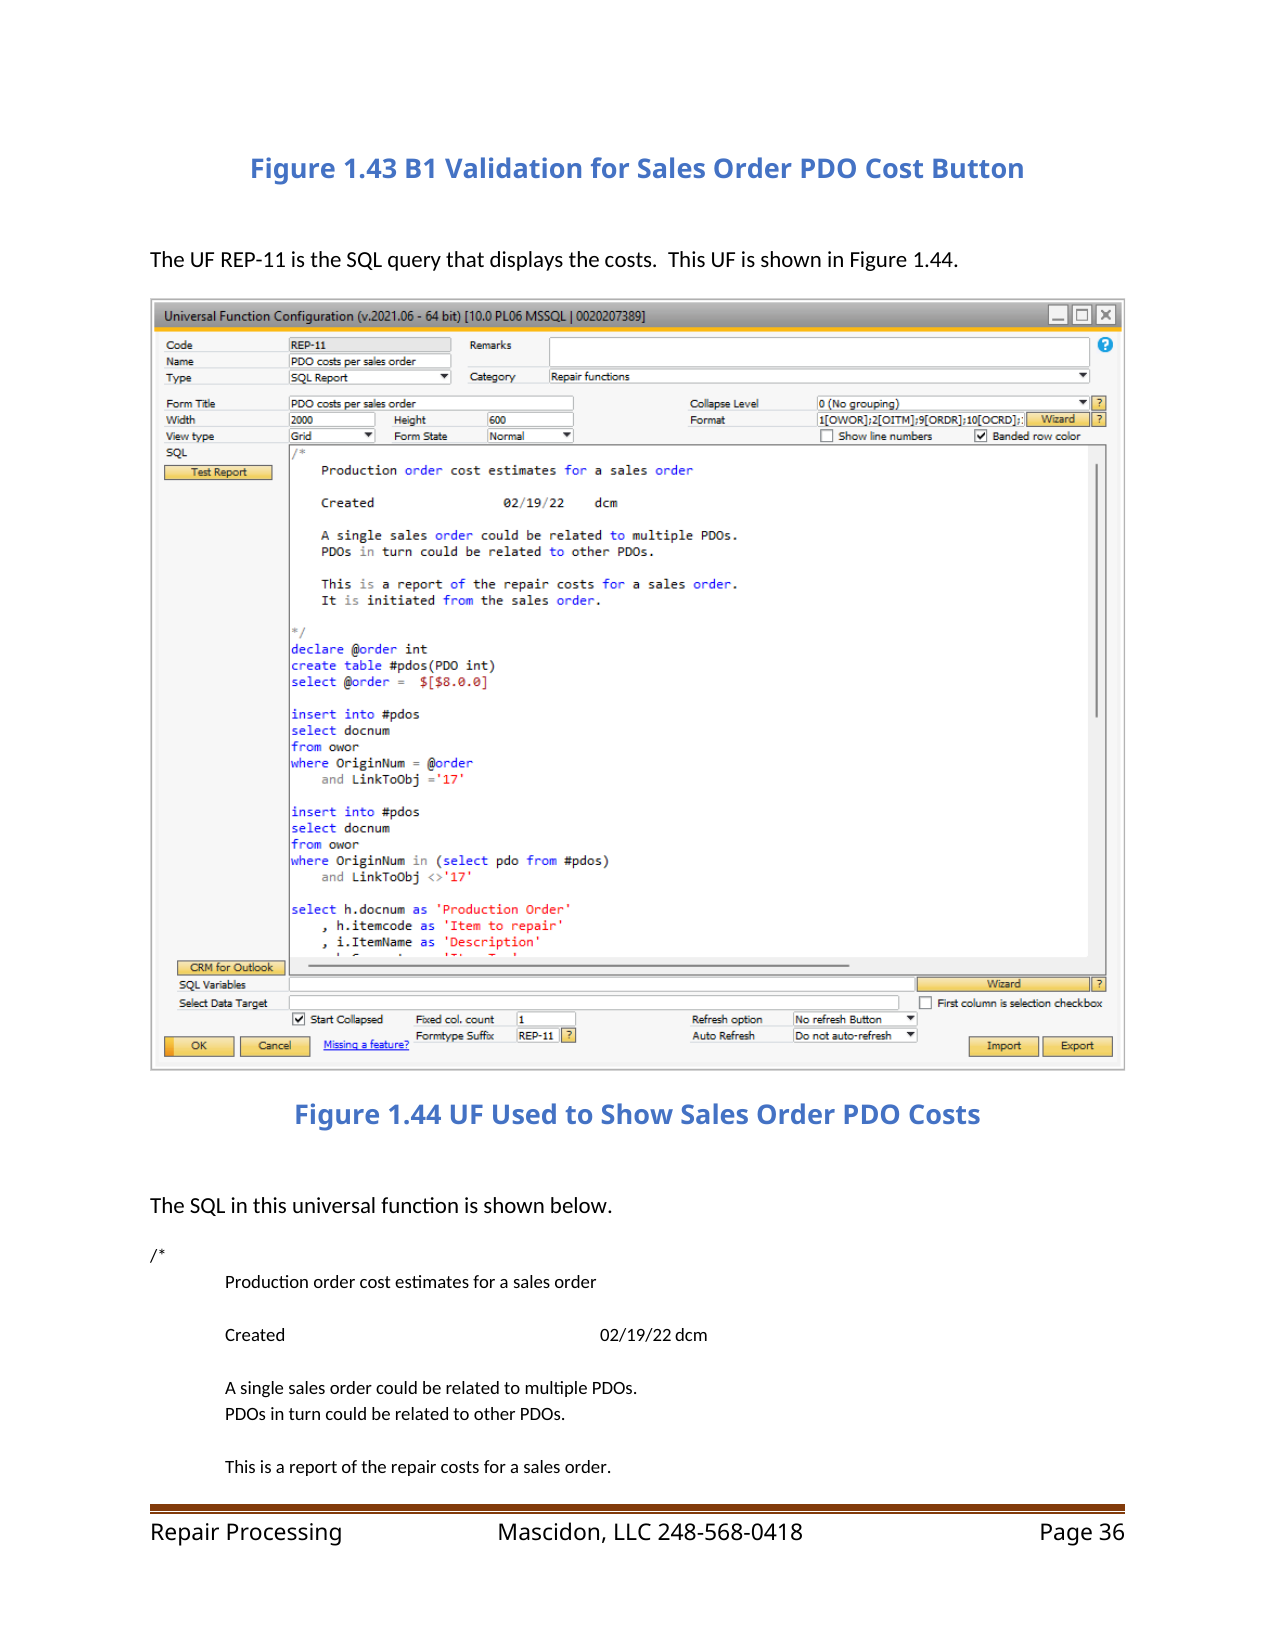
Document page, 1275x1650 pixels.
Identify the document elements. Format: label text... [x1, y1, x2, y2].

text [150, 1244, 1125, 1478]
text The SQL in this universal function is shown below. [150, 1191, 1125, 1219]
subtitle Figure 1.43 B1 Validation for Sales Order PDO Cost Button [150, 150, 1125, 187]
picture [150, 298, 1125, 1071]
subtitle Figure 1.44 UF Used to Show Sales Order PDO Costs [150, 1096, 1125, 1133]
text The UF REP-11 is the SQL query that displays the costs. This UF is shown in Figure 1.44. [150, 245, 1125, 273]
